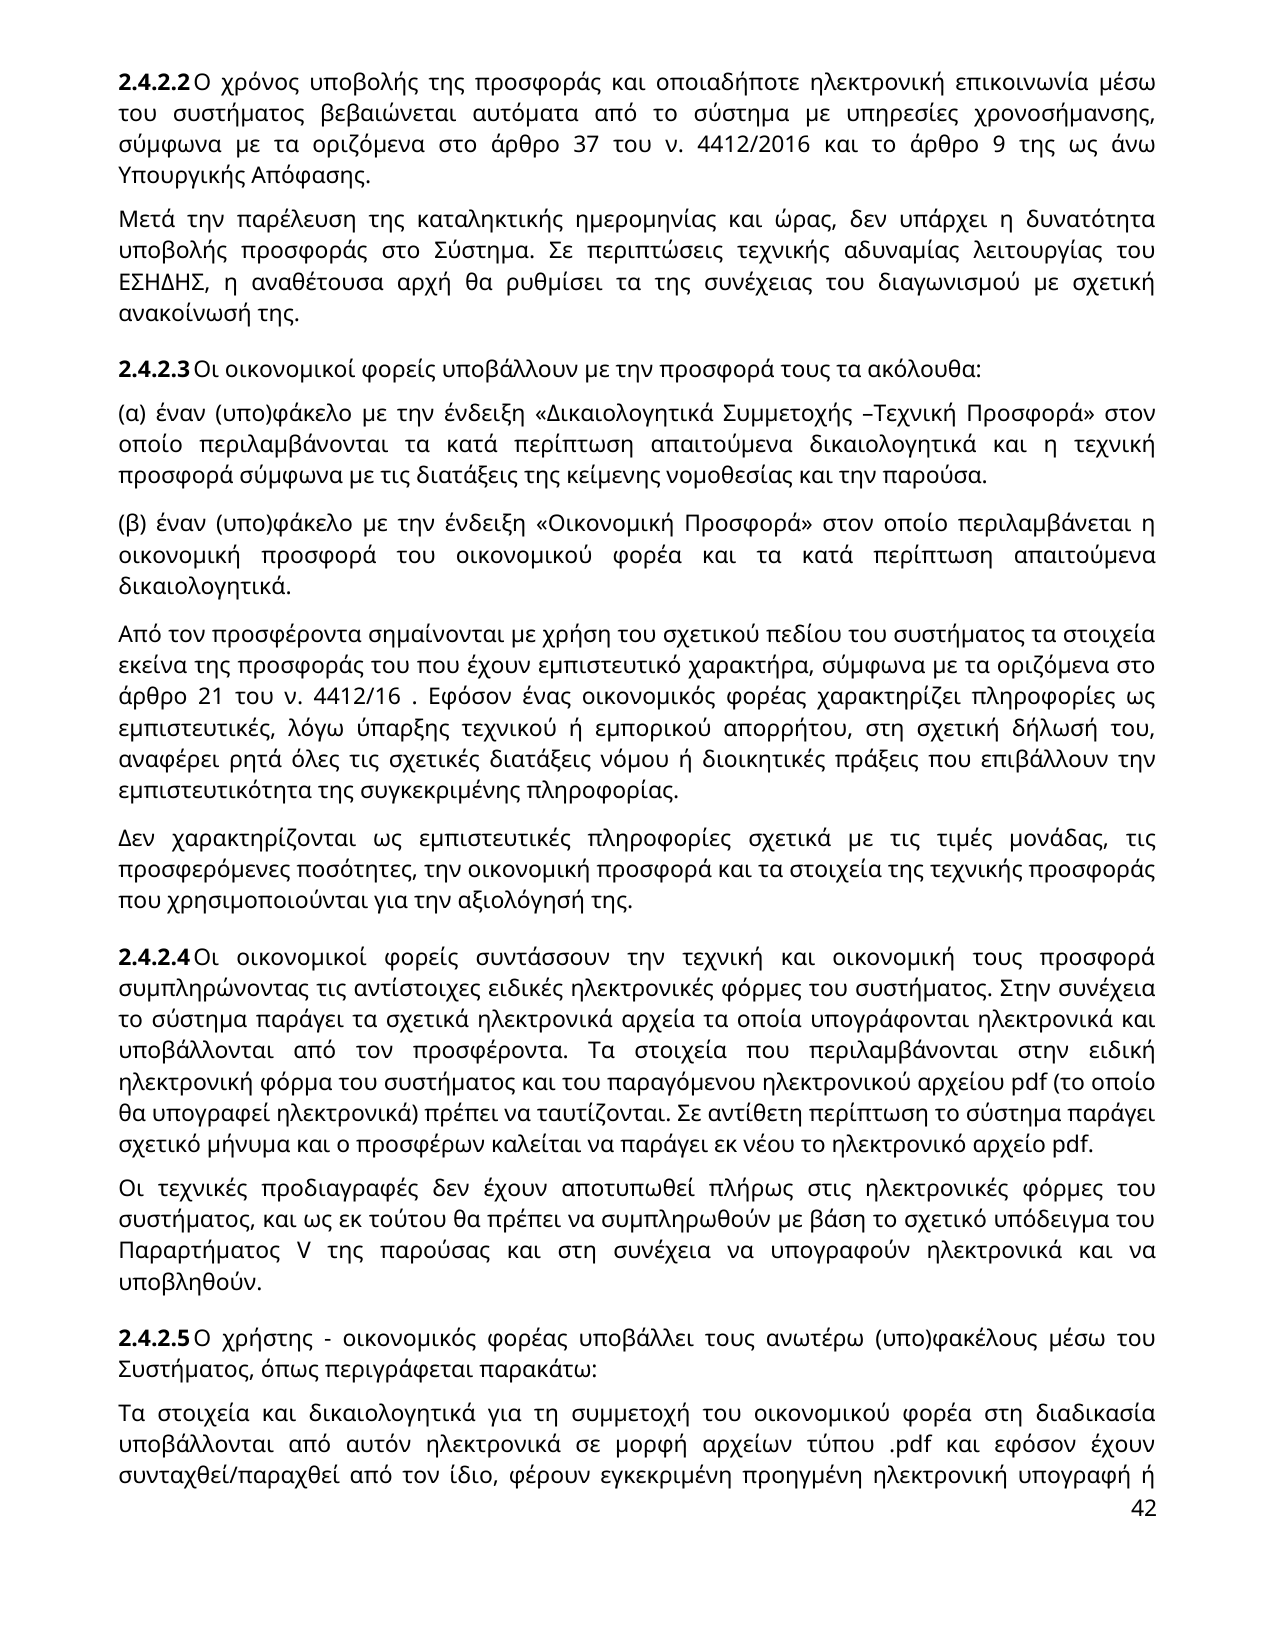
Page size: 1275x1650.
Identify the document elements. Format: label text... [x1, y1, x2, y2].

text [118, 1397, 1157, 1491]
text Μετά την παρέλευση της καταληκτικής ημερομηνίας και ώρας, δεν υπάρχει η δυνατότητα υποβολής προσφοράς στο Σύστημα. Σε περιπτώσεις τεχνικής αδυναμίας λειτουργίας του ΕΣΗΔΗΣ, η αναθέτουσα αρχή θα ρυθμίσει τα της συνέχειας του διαγωνισμού με σχετική ανακοίνωσή της. [118, 203, 1157, 328]
list Ο χρήστης - οικονομικός φορέας υποβάλλει τους ανωτέρω (υπο)φακέλους μέσω του Συστήματος, όπως περιγράφεται παρακάτω: [118, 1322, 1157, 1384]
text (β) έναν (υπο)φάκελο με την ένδειξη «Οικονομική Προσφορά» στον οποίο περιλαμβάνεται η οικονομική προσφορά του οικονομικού φορέα και τα κατά περίπτωση απαιτούμενα δικαιολογητικά. [118, 507, 1157, 601]
list Οι οικονομικοί φορείς συντάσσουν την τεχνική και οικονομική τους προσφορά συμπληρώνοντας τις αντίστοιχες ειδικές ηλεκτρονικές φόρμες του συστήματος. Στην συνέχεια το σύστημα παράγει τα σχετικά ηλεκτρονικά αρχεία τα οποία υπογράφονται ηλεκτρονικά και υποβάλλονται από τον προσφέροντα. Τα στοιχεία που περιλαμβάνονται στην ειδική ηλεκτρονική φόρμα του συστήματος και του παραγόμενου ηλεκτρονικού αρχείου pdf (το οποίο θα υπογραφεί ηλεκτρονικά) πρέπει να ταυτίζονται. Σε αντίθετη περίπτωση το σύστημα παράγει σχετικό μήνυμα και ο προσφέρων καλείται να παράγει εκ νέου το ηλεκτρονικό αρχείο pdf. [118, 941, 1157, 1159]
list Ο χρόνος υποβολής της προσφοράς και οποιαδήποτε ηλεκτρονική επικοινωνία μέσω του συστήματος βεβαιώνεται αυτόματα από το σύστημα με υπηρεσίες χρονοσήμανσης, σύμφωνα με τα οριζόμενα στο άρθρο 37 του ν. 4412/2016 και το άρθρο 9 της ως άνω Υπουργικής Απόφασης. [118, 66, 1157, 191]
list Οι οικονομικοί φορείς υποβάλλουν με την προσφορά τους τα ακόλουθα: [118, 353, 1157, 384]
text Οι τεχνικές προδιαγραφές δεν έχουν αποτυπωθεί πλήρως στις ηλεκτρονικές φόρμες του συστήματος, και ως εκ τούτου θα πρέπει να συμπληρωθούν με βάση το σχετικό υπόδειγμα του Παραρτήματος V της παρούσας και στη συνέχεια να υπογραφούν ηλεκτρονικά και να υποβληθούν. [118, 1172, 1157, 1297]
text (α) έναν (υπο)φάκελο με την ένδειξη «Δικαιολογητικά Συμμετοχής –Τεχνική Προσφορά» στον οποίο περιλαμβάνονται τα κατά περίπτωση απαιτούμενα δικαιολογητικά και η τεχνική προσφορά σύμφωνα με τις διατάξεις της κείμενης νομοθεσίας και την παρούσα. [118, 397, 1157, 491]
text Δεν χαρακτηρίζονται ως εμπιστευτικές πληροφορίες σχετικά με τις τιμές μονάδας, τις προσφερόμενες ποσότητες, την οικονομική προσφορά και τα στοιχεία της τεχνικής προσφοράς που χρησιμοποιούνται για την αξιολόγησή της. [118, 822, 1157, 916]
text Από τον προσφέροντα σημαίνονται με χρήση του σχετικού πεδίου του συστήματος τα στοιχεία εκείνα της προσφοράς του που έχουν εμπιστευτικό χαρακτήρα, σύμφωνα με τα οριζόμενα στο άρθρο 21 του ν. 4412/16 . Εφόσον ένας οικονομικός φορέας χαρακτηρίζει πληροφορίες ως εμπιστευτικές, λόγω ύπαρξης τεχνικού ή εμπορικού απορρήτου, στη σχετική δήλωσή του, αναφέρει ρητά όλες τις σχετικές διατάξεις νόμου ή διοικητικές πράξεις που επιβάλλουν την εμπιστευτικότητα της συγκεκριμένης πληροφορίας. [118, 618, 1157, 805]
